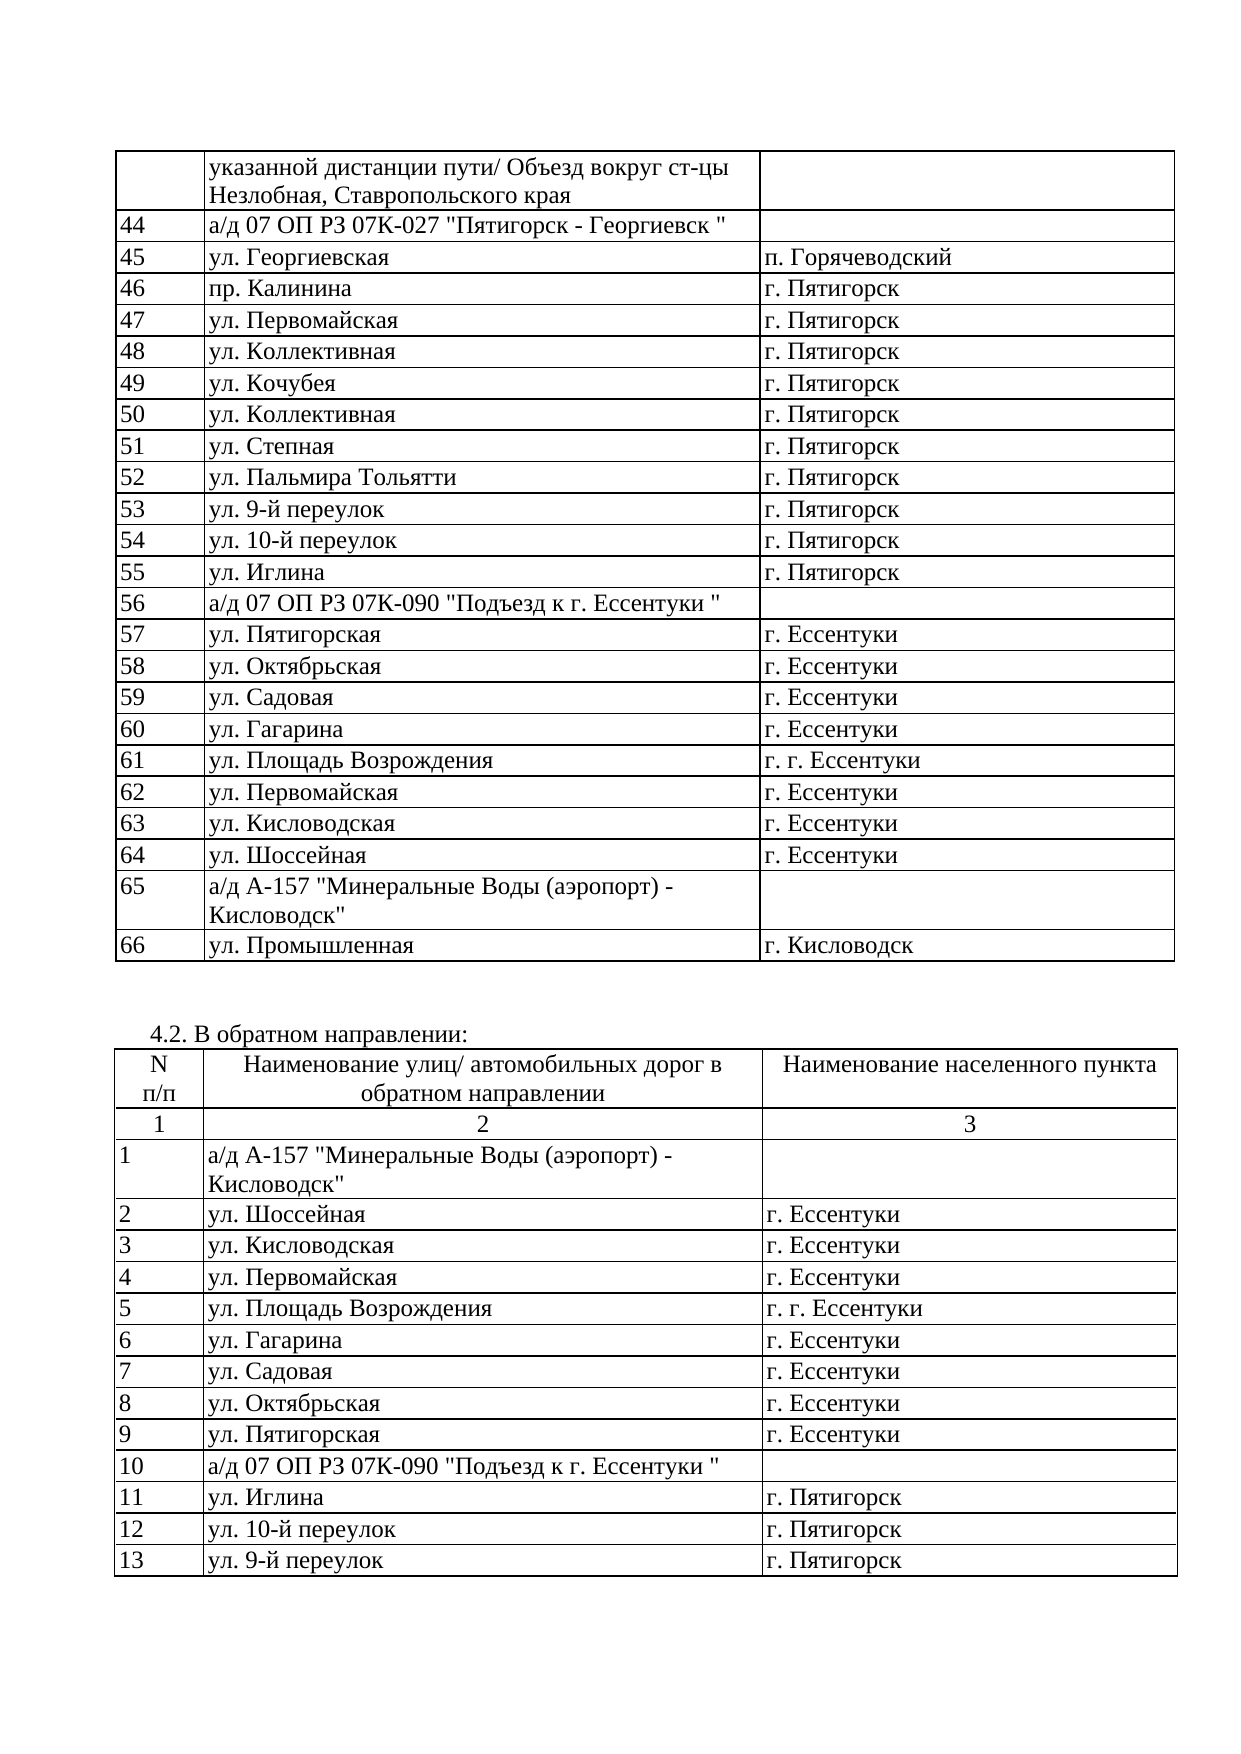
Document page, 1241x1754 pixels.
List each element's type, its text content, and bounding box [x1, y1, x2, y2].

table_cell г. Пятигорск [763, 1481, 1177, 1512]
table_cell г. Ессентуки [761, 620, 1174, 649]
table_cell ул. 9-й переулок [205, 494, 759, 524]
table_cell 48 [117, 337, 204, 366]
table_cell г. Ессентуки [763, 1355, 1177, 1386]
table_cell г. Пятигорск [761, 557, 1174, 587]
table_cell 7 [115, 1356, 203, 1386]
table_cell а/д А-157 "Минеральные Воды (аэропорт) - Кисловодск" [204, 1140, 762, 1198]
table_cell 59 [117, 683, 204, 712]
table_cell 52 [117, 462, 204, 492]
table_cell ул. 10-й переулок [205, 525, 759, 555]
table_cell [761, 871, 1174, 929]
table_cell 8 [115, 1388, 203, 1418]
table_cell 11 [115, 1482, 203, 1512]
table_cell ул. Степная [205, 431, 759, 461]
table_cell [763, 1449, 1177, 1481]
table_cell ул. Садовая [205, 683, 759, 712]
table_cell ул. Первомайская [205, 305, 759, 335]
table_cell 1 [115, 1140, 203, 1198]
table_header N п/п [115, 1050, 203, 1107]
table_cell 47 [117, 305, 204, 335]
table_cell п. Горячеводский [761, 242, 1174, 272]
table_cell [763, 1139, 1177, 1198]
table_cell 64 [117, 840, 204, 870]
table_cell г. Ессентуки [761, 808, 1174, 838]
table_cell г. Ессентуки [763, 1261, 1177, 1292]
table_cell 53 [117, 494, 204, 524]
table_cell [761, 588, 1174, 618]
table_cell ул. 10-й переулок [204, 1514, 762, 1544]
table_cell [761, 152, 1174, 209]
table_cell ул. Площадь Возрождения [205, 746, 759, 775]
table_header Наименование населенного пункта [763, 1050, 1177, 1107]
table_header Наименование улиц/ автомобильных дорог в обратном направлении [204, 1050, 762, 1107]
table_cell а/д 07 ОП РЗ 07К-027 "Пятигорск - Георгиевск " [205, 211, 759, 241]
table_cell ул. Шоссейная [205, 840, 759, 870]
table_cell г. Ессентуки [763, 1229, 1177, 1261]
table_cell ул. Октябрьская [204, 1388, 762, 1418]
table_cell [205, 152, 759, 209]
table_cell г. Пятигорск [761, 431, 1174, 461]
table_cell 49 [117, 368, 204, 398]
table_cell 1 [115, 1108, 203, 1138]
table_cell г. Пятигорск [761, 525, 1174, 555]
table_cell 58 [117, 651, 204, 681]
table_cell г. Пятигорск [761, 337, 1174, 366]
table_cell 5 [115, 1293, 203, 1323]
table_cell 2 [204, 1109, 762, 1138]
table_cell а/д 07 ОП РЗ 07К-090 "Подъезд к г. Ессентуки " [204, 1451, 762, 1481]
table_cell ул. Кочубея [205, 368, 759, 398]
table_cell г. Пятигорск [761, 305, 1174, 335]
table_cell г. Ессентуки [761, 651, 1174, 681]
table_cell г. Ессентуки [763, 1198, 1177, 1229]
table_cell 51 [117, 431, 204, 461]
table_cell г. Ессентуки [761, 714, 1174, 744]
table_cell г. Ессентуки [761, 777, 1174, 807]
table_cell ул. Кисловодская [205, 808, 759, 838]
table_cell ул. Октябрьская [205, 651, 759, 681]
table_cell 3 [763, 1107, 1177, 1138]
table_cell 2 [115, 1199, 203, 1229]
table_cell ул. Первомайская [204, 1262, 762, 1292]
table_cell ул. Кисловодская [204, 1231, 762, 1261]
table_cell 45 [117, 242, 204, 272]
table_cell г. Пятигорск [763, 1512, 1177, 1544]
table_cell 4 [115, 1262, 203, 1292]
table_cell ул. Пятигорская [205, 620, 759, 649]
table_cell г. Пятигорск [761, 274, 1174, 303]
table_cell [761, 211, 1174, 241]
table_cell 55 [117, 557, 204, 587]
table_cell 3 [115, 1230, 203, 1261]
table_cell 44 [117, 211, 204, 241]
table_cell ул. Шоссейная [204, 1199, 762, 1229]
table_cell г. Пятигорск [761, 400, 1174, 429]
table_cell 57 [117, 620, 204, 649]
table_cell ул. Коллективная [205, 400, 759, 429]
table_cell пр. Калинина [205, 274, 759, 303]
table_cell 60 [117, 714, 204, 744]
table_cell г. Ессентуки [763, 1418, 1177, 1449]
table_cell г. Ессентуки [763, 1386, 1177, 1418]
table_cell ул. Пятигорская [204, 1420, 762, 1449]
table_cell г. Ессентуки [763, 1324, 1177, 1355]
table_cell ул. Первомайская [205, 777, 759, 807]
table_cell а/д А-157 "Минеральные Воды (аэропорт) - Кисловодск" [205, 871, 759, 929]
table_cell 13 [115, 1545, 203, 1575]
table_cell ул. Гагарина [205, 714, 759, 744]
table_cell г. Пятигорск [761, 462, 1174, 492]
table_cell ул. Иглина [204, 1482, 762, 1512]
table_cell 12 [115, 1513, 203, 1544]
table_cell ул. Коллективная [205, 337, 759, 366]
table_cell 6 [115, 1325, 203, 1355]
table_cell ул. Иглина [205, 557, 759, 587]
table_cell г. Ессентуки [761, 840, 1174, 870]
table_cell 66 [117, 930, 204, 960]
table_cell г. г. Ессентуки [763, 1292, 1177, 1323]
table_cell 54 [117, 525, 204, 555]
table_cell 50 [117, 400, 204, 429]
table_cell ул. Садовая [204, 1357, 762, 1386]
table_cell г. Пятигорск [763, 1544, 1177, 1575]
table_cell а/д 07 ОП РЗ 07К-090 "Подъезд к г. Ессентуки " [205, 588, 759, 618]
table_cell г. Ессентуки [761, 683, 1174, 712]
table_cell 65 [117, 871, 204, 929]
table_cell ул. Георгиевская [205, 242, 759, 272]
table_cell ул. Пальмира Тольятти [205, 462, 759, 492]
table_cell 63 [117, 808, 204, 838]
text 4.2. В обратном направлении: [150, 1019, 1090, 1048]
table_cell 10 [115, 1450, 203, 1481]
table_cell г. Кисловодск [761, 930, 1174, 960]
table_cell г. Пятигорск [761, 494, 1174, 524]
table_cell 9 [115, 1419, 203, 1449]
table_cell г. г. Ессентуки [761, 746, 1174, 775]
table_cell г. Пятигорск [761, 368, 1174, 398]
table_cell ул. Гагарина [204, 1325, 762, 1355]
table_cell 61 [117, 746, 204, 775]
table_cell ул. Площадь Возрождения [204, 1294, 762, 1323]
table_cell 46 [117, 274, 204, 303]
table_cell 56 [117, 588, 204, 618]
table_cell 62 [117, 777, 204, 807]
table_cell 43 [117, 152, 204, 209]
table_cell ул. 9-й переулок [204, 1545, 762, 1575]
table_cell ул. Промышленная [205, 930, 759, 960]
